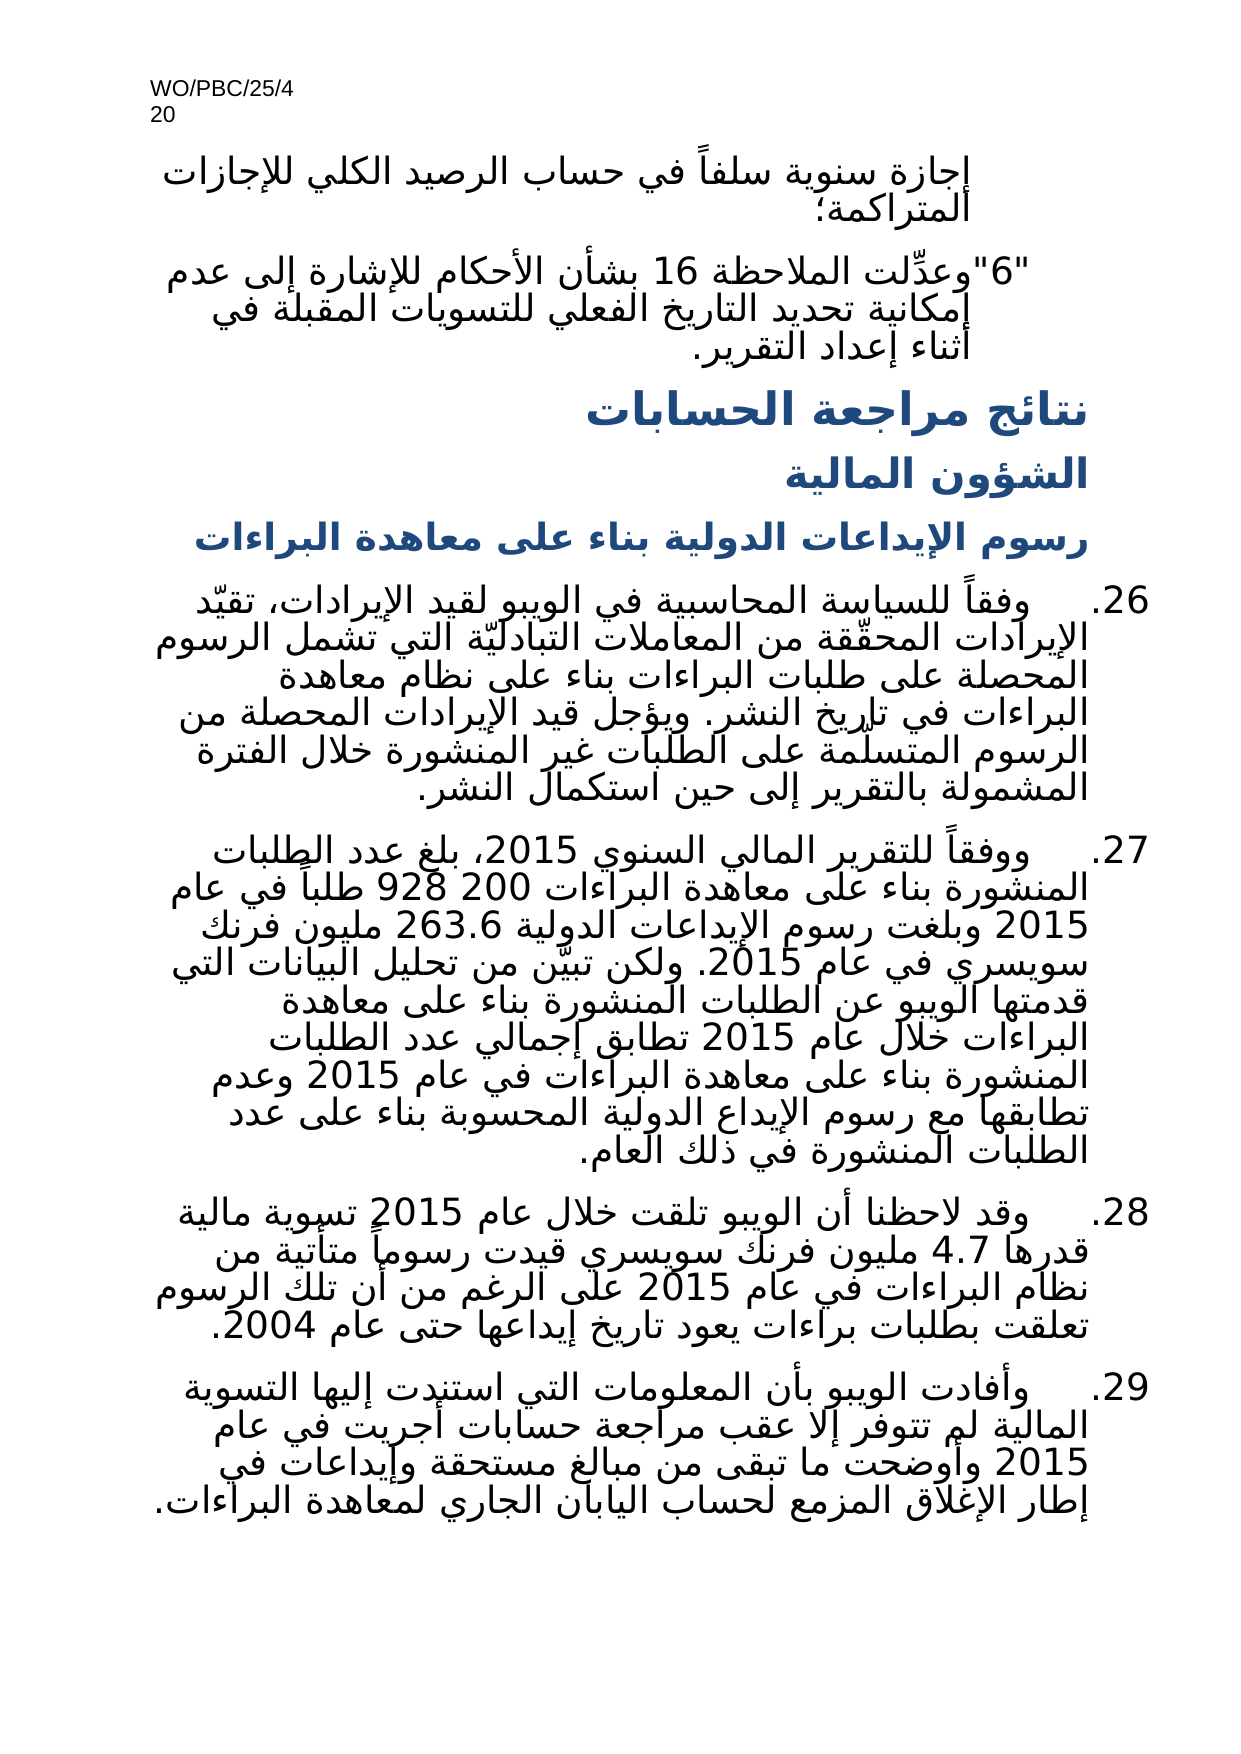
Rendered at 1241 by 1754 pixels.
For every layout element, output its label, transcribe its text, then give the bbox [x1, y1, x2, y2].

subtitle رسوم الإيداعات الدولية بناء على معاهدة البراءات [287, 521, 944, 558]
subtitle نتائج مراجعة الحسابات [150, 392, 1090, 433]
subtitle الشؤون المالية [1008, 458, 1090, 496]
text وقد لاحظنا أن الويبو تلقت خلال عام 2015 تسوية مالية قدرها 4.7 مليون فرنك سويسري قيدت رسوماً متأتية من نظام البراءات في عام 2015 على الرغم من أن تلك الرسوم تعلقت بطلبات براءات يعود تاريخ إيداعها حتى عام 2004. [150, 1196, 1090, 1346]
text وأفادت الويبو بأن المعلومات التي استندت إليها التسوية المالية لم تتوفر إلا عقب مراجعة حسابات أجريت في عام 2015 وأوضحت ما تبقى من مبالغ مستحقة وإيداعات في إطار الإغلاق المزمع لحساب اليابان الجاري لمعاهدة البراءات. [150, 1371, 1090, 1521]
text ووفقاً للتقرير المالي السنوي 2015، بلغ عدد الطلبات المنشورة بناء على معاهدة البراءات 928 200 طلباً في عام 2015 وبلغت رسوم الإيداعات الدولية 263.6 مليون فرنك سويسري في عام 2015. ولكن تبيَّن من تحليل البيانات التي قدمتها الويبو عن الطلبات المنشورة بناء على معاهدة البراءات خلال عام 2015 تطابق إجمالي عدد الطلبات المنشورة بناء على معاهدة البراءات في عام 2015 وعدم تطابقها مع رسوم الإيداع الدولية المحسوبة بناء على عدد الطلبات المنشورة في ذلك العام. [150, 833, 1090, 1171]
list "6" وعدِّلت الملاحظة 16 بشأن الأحكام للإشارة إلى عدم إمكانية تحديد التاريخ الفعلي للتسويات المقبلة في أثناء إعداد التقرير. [150, 254, 1031, 367]
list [150, 154, 1031, 229]
subtitle الشؤون المالية [150, 458, 1065, 496]
text وفقاً للسياسة المحاسبية في الويبو لقيد الإيرادات، تقيّد الإيرادات المحقّقة من المعاملات التبادليّة التي تشمل الرسوم المحصلة على طلبات البراءات بناء على نظام معاهدة البراءات في تاريخ النشر. ويؤجل قيد الإيرادات المحصلة من الرسوم المتسلّمة على الطلبات غير المنشورة خلال الفترة المشمولة بالتقرير إلى حين استكمال النشر. [150, 583, 1090, 808]
subtitle رسوم الإيداعات الدولية بناء على معاهدة البراءات [932, 521, 1090, 558]
subtitle رسوم الإيداعات الدولية بناء على معاهدة البراءات [150, 521, 318, 558]
